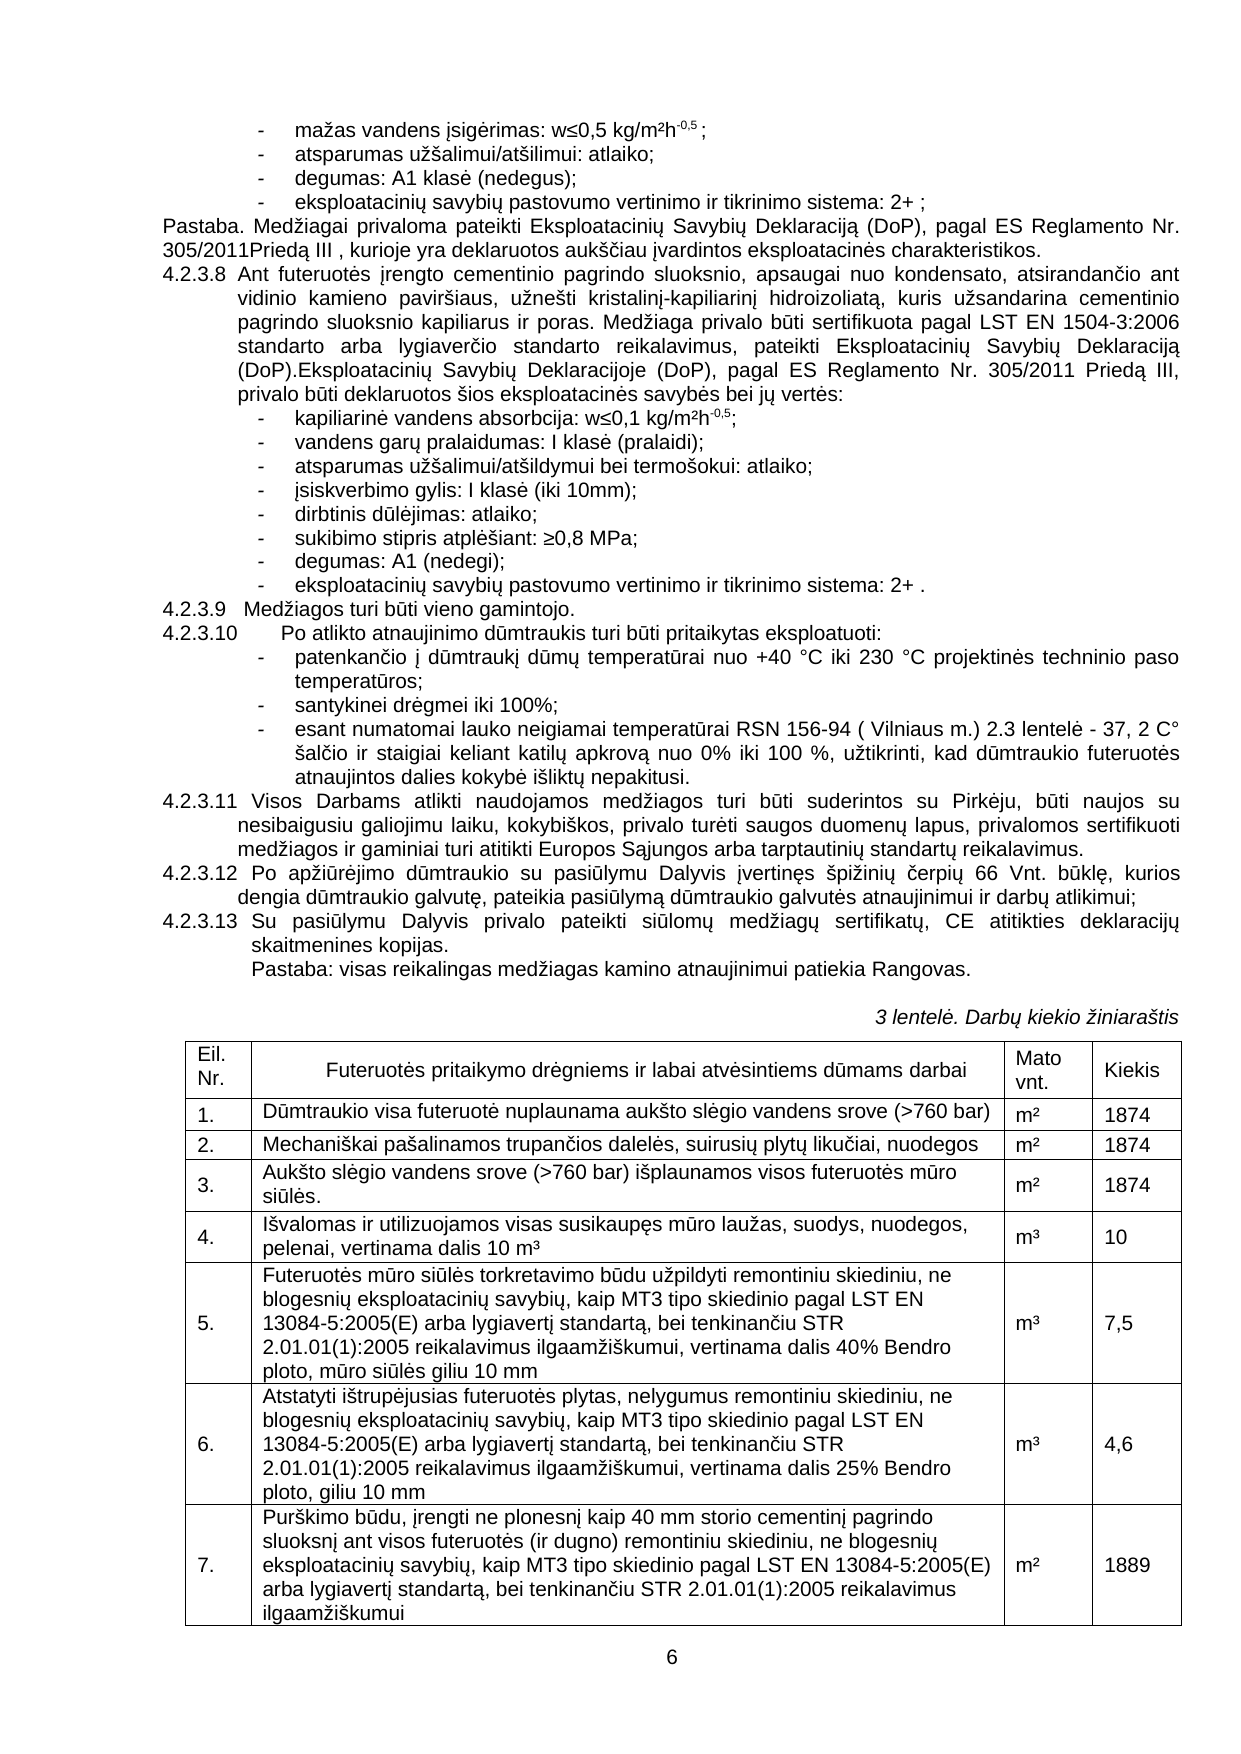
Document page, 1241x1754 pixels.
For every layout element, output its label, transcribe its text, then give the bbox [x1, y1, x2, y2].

table_cell 4,6 [1093, 1384, 1181, 1504]
list kapiliarinė vandens absorbcija: w≤0,1 kg/m²h-0,5; [257, 406, 1181, 429]
table_cell Futeruotės mūro siūlės torkretavimo būdu užpildyti remontiniu skiediniu, ne blogesnių eksploatacinių savybių, kaip MT3 tipo skiedinio pagal LST EN 13084-5:2005(E) arba lygiavertį standartą, bei tenkinančiu STR 2.01.01(1):2005 reikalavimus ilgaamžiškumui, vertinama dalis 40% Bendro ploto, mūro siūlės giliu 10 mm [252, 1263, 1004, 1383]
list Ant futeruotės įrengto cementinio pagrindo sluoksnio, apsaugai nuo kondensato, atsirandančio ant vidinio kamieno paviršiaus, užnešti kristalinį-kapiliarinį hidroizoliatą, kuris užsandarina cementinio pagrindo sluoksnio kapiliarus ir poras. Medžiaga privalo būti sertifikuota pagal LST EN 1504-3:2006 standarto arba lygiaverčio standarto reikalavimus, pateikti Eksploatacinių Savybių Deklaraciją (DoP).Eksploatacinių Savybių Deklaracijoje (DoP), pagal ES Reglamento Nr. 305/2011 Priedą III, privalo būti deklaruotos šios eksploatacinės savybės bei jų vertės: [162, 262, 1181, 406]
table_cell 1874 [1093, 1160, 1181, 1211]
list santykinei drėgmei iki 100%; [257, 693, 1181, 717]
list eksploatacinių savybių pastovumo vertinimo ir tikrinimo sistema: 2+ ; [257, 190, 1181, 214]
list Po atlikto atnaujinimo dūmtraukis turi būti pritaikytas eksploatuoti: [162, 621, 1181, 645]
list Pastaba: visas reikalingas medžiagas kamino atnaujinimui patiekia Rangovas. [251, 957, 1181, 981]
table_header Mato vnt. [1005, 1042, 1092, 1098]
table_cell 7,5 [1093, 1263, 1181, 1383]
table_cell m² [1005, 1505, 1092, 1624]
table_cell 5. [186, 1263, 251, 1383]
list vandens garų pralaidumas: I klasė (pralaidi); [257, 429, 1181, 453]
table_cell Išvalomas ir utilizuojamos visas susikaupęs mūro laužas, suodys, nuodegos, pelenai, vertinama dalis 10 m³ [252, 1212, 1004, 1262]
table_cell m² [1005, 1160, 1092, 1211]
list mažas vandens įsigėrimas: w≤0,5 kg/m²h-0,5 ; [257, 118, 1181, 142]
table_cell m² [1005, 1099, 1092, 1130]
table_cell m³ [1005, 1212, 1092, 1262]
table_header Futeruotės pritaikymo drėgniems ir labai atvėsintiems dūmams darbai [252, 1042, 1004, 1098]
table_header Eil. Nr. [186, 1042, 251, 1098]
list 3 lentelė. Darbų kiekio žiniaraštis [237, 1004, 1181, 1028]
table_cell m³ [1005, 1263, 1092, 1383]
list Visos Darbams atlikti naudojamos medžiagos turi būti suderintos su Pirkėju, būti naujos su nesibaigusiu galiojimu laiku, kokybiškos, privalo turėti saugos duomenų lapus, privalomos sertifikuoti medžiagos ir gaminiai turi atitikti Europos Sąjungos arba tarptautinių standartų reikalavimus. [162, 789, 1181, 861]
list Medžiagos turi būti vieno gamintojo. [162, 597, 1181, 621]
table_header Kiekis [1093, 1042, 1181, 1098]
table_cell 1. [186, 1099, 251, 1130]
list įsiskverbimo gylis: I klasė (iki 10mm); [257, 477, 1181, 501]
table_cell Dūmtraukio visa futeruotė nuplaunama aukšto slėgio vandens srove (>760 bar) [252, 1099, 1004, 1130]
list sukibimo stipris atplėšiant: ≥0,8 MPa; [257, 525, 1181, 549]
table_cell 4. [186, 1212, 251, 1262]
table_cell 1874 [1093, 1099, 1181, 1130]
list degumas: A1 klasė (nedegus); [257, 166, 1181, 190]
table_cell 7. [186, 1505, 251, 1624]
table_cell 3. [186, 1160, 251, 1211]
table_cell 1874 [1093, 1131, 1181, 1159]
table_cell Aukšto slėgio vandens srove (>760 bar) išplaunamos visos futeruotės mūro siūlės. [252, 1160, 1004, 1211]
table_cell Purškimo būdu, įrengti ne plonesnį kaip 40 mm storio cementinį pagrindo sluoksnį ant visos futeruotės (ir dugno) remontiniu skiediniu, ne blogesnių eksploatacinių savybių, kaip MT3 tipo skiedinio pagal LST EN 13084-5:2005(E) arba lygiavertį standartą, bei tenkinančiu STR 2.01.01(1):2005 reikalavimus ilgaamžiškumui [252, 1505, 1004, 1624]
table_cell Mechaniškai pašalinamos trupančios dalelės, suirusių plytų likučiai, nuodegos [252, 1131, 1004, 1159]
table_cell m³ [1005, 1384, 1092, 1504]
list atsparumas užšalimui/atšilimui: atlaiko; [257, 142, 1181, 166]
list Po apžiūrėjimo dūmtraukio su pasiūlymu Dalyvis įvertinęs špižinių čerpių 66 Vnt. būklę, kurios dengia dūmtraukio galvutę, pateikia pasiūlymą dūmtraukio galvutės atnaujinimui ir darbų atlikimui; [162, 861, 1181, 909]
list eksploatacinių savybių pastovumo vertinimo ir tikrinimo sistema: 2+ . [257, 573, 1181, 597]
list dirbtinis dūlėjimas: atlaiko; [257, 501, 1181, 525]
table_cell 6. [186, 1384, 251, 1504]
table_cell Atstatyti ištrupėjusias futeruotės plytas, nelygumus remontiniu skiediniu, ne blogesnių eksploatacinių savybių, kaip MT3 tipo skiedinio pagal LST EN 13084-5:2005(E) arba lygiavertį standartą, bei tenkinančiu STR 2.01.01(1):2005 reikalavimus ilgaamžiškumui, vertinama dalis 25% Bendro ploto, giliu 10 mm [252, 1384, 1004, 1504]
list Su pasiūlymu Dalyvis privalo pateikti siūlomų medžiagų sertifikatų, CE atitikties deklaracijų skaitmenines kopijas. [162, 909, 1181, 957]
table_cell 1889 [1093, 1505, 1181, 1624]
table_cell 2. [186, 1131, 251, 1159]
list esant numatomai lauko neigiamai temperatūrai RSN 156-94 ( Vilniaus m.) 2.3 lentelė - 37, 2 C° šalčio ir staigiai keliant katilų apkrovą nuo 0% iki 100 %, užtikrinti, kad dūmtraukio futeruotės atnaujintos dalies kokybė išliktų nepakitusi. [257, 717, 1181, 789]
table_cell m² [1005, 1131, 1092, 1159]
list degumas: A1 (nedegi); [257, 549, 1181, 573]
table_cell 10 [1093, 1212, 1181, 1262]
list patenkančio į dūmtraukį dūmų temperatūrai nuo +40 °C iki 230 °C projektinės techninio paso temperatūros; [257, 645, 1181, 693]
list atsparumas užšalimui/atšildymui bei termošokui: atlaiko; [257, 453, 1181, 477]
